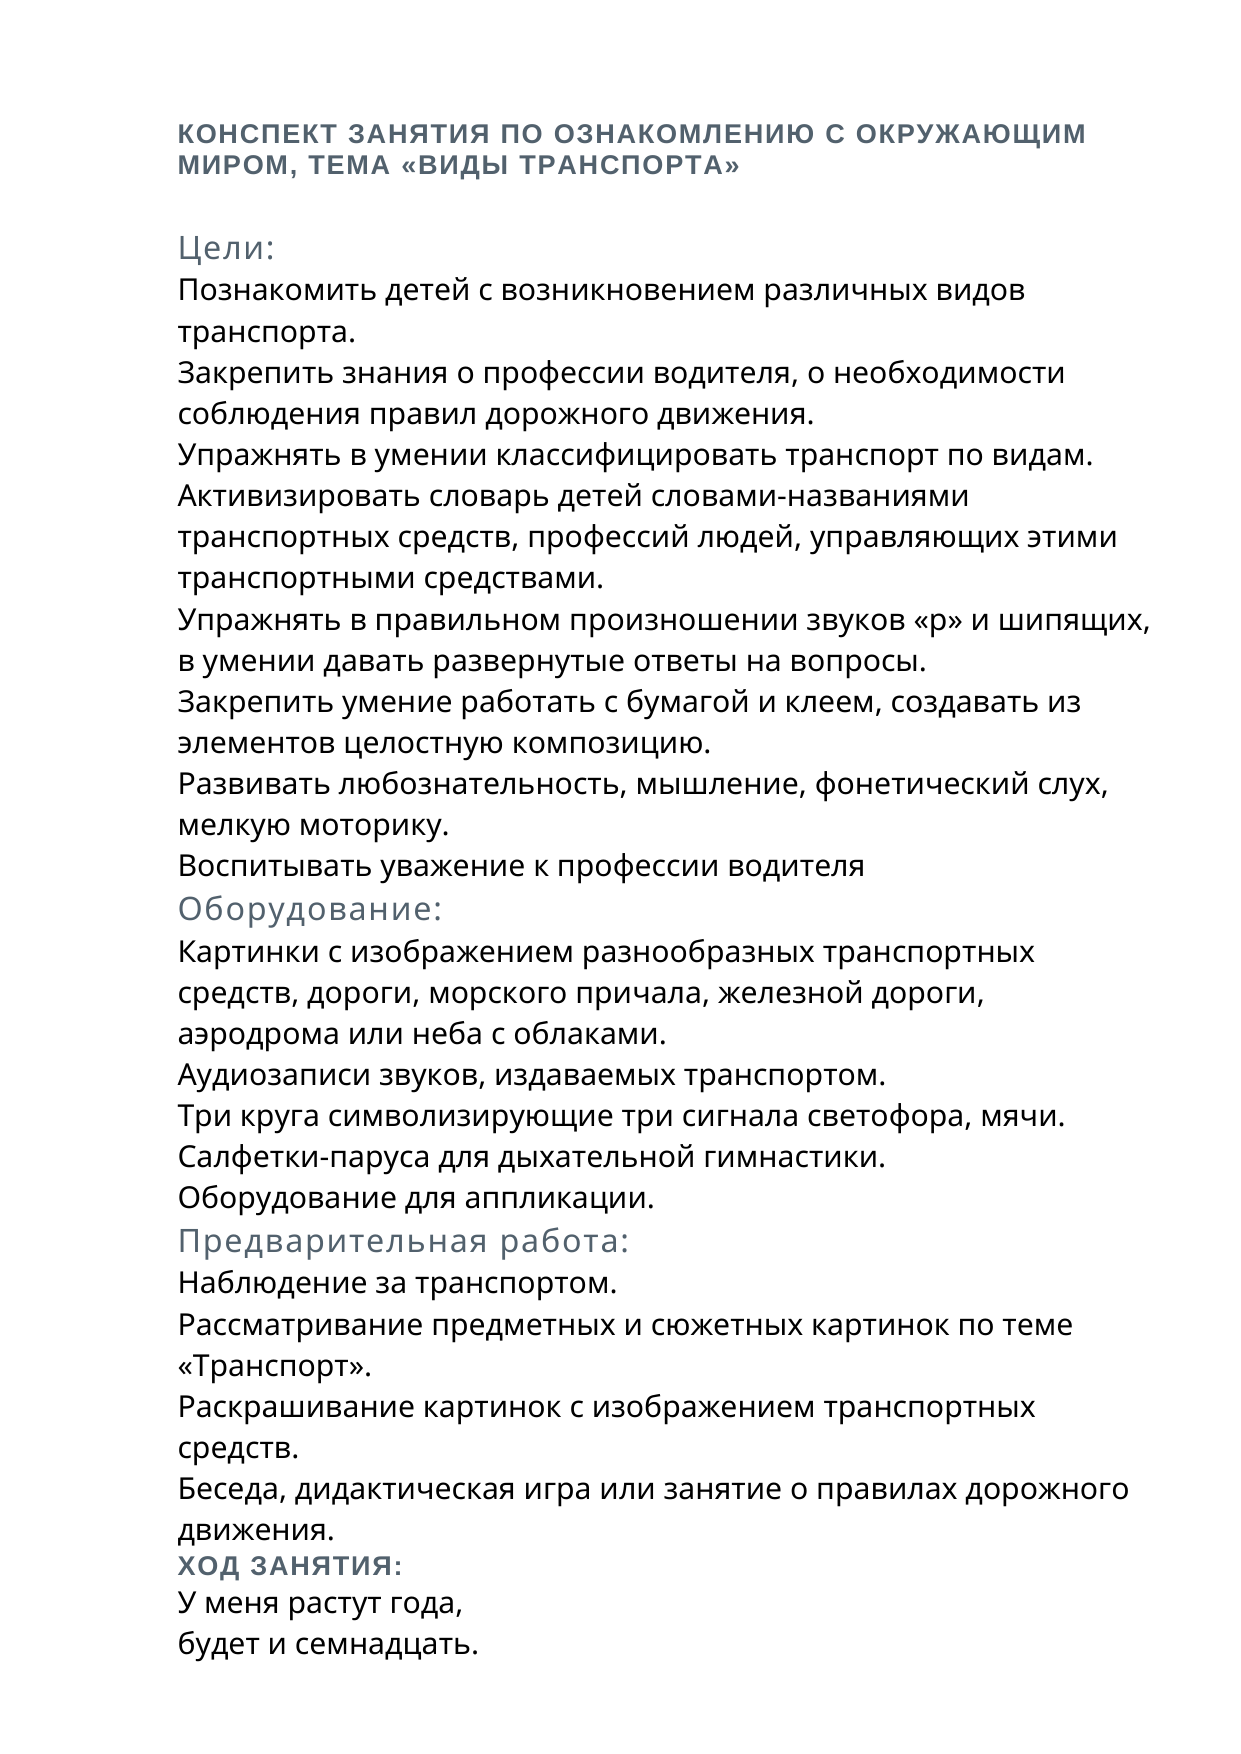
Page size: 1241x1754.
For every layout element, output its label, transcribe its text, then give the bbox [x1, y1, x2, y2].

text ХОД ЗАНЯТИЯ: [177, 1550, 1152, 1581]
text Цели: [177, 224, 1152, 268]
text Познакомить детей с возникновением различных видов транспорта. Закрепить знания о профессии водителя, о необходимости соблюдения правил дорожного движения. Упражнять в умении классифицировать транспорт по видам. Активизировать словарь детей словами-названиями транспортных средств, профессий людей, управляющих этими транспортными средствами. Упражнять в правильном произношении звуков «р» и шипящих, в умении давать развернутые ответы на вопросы. Закрепить умение работать с бумагой и клеем, создавать из элементов целостную композицию. Развивать любознательность, мышление, фонетический слух, мелкую моторику. Воспитывать уважение к профессии водителя [177, 268, 1152, 886]
text Оборудование: [177, 886, 1152, 930]
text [177, 1581, 1152, 1663]
text Картинки с изображением разнообразных транспортных средств, дороги, морского причала, железной дороги, аэродрома или неба с облаками. Аудиозаписи звуков, издаваемых транспортом. Три круга символизирующие три сигнала светофора, мячи. Салфетки-паруса для дыхательной гимнастики. Оборудование для аппликации. [177, 930, 1152, 1218]
text Предварительная работа: [177, 1218, 1152, 1262]
text КОНСПЕКТ ЗАНЯТИЯ ПО ОЗНАКОМЛЕНИЮ С ОКРУЖАЮЩИМ МИРОМ, ТЕМА «ВИДЫ ТРАНСПОРТА» [177, 118, 1152, 181]
text Наблюдение за транспортом. Рассматривание предметных и сюжетных картинок по теме «Транспорт». Раскрашивание картинок с изображением транспортных средств. Беседа, дидактическая игра или занятие о правилах дорожного движения. [177, 1262, 1152, 1550]
